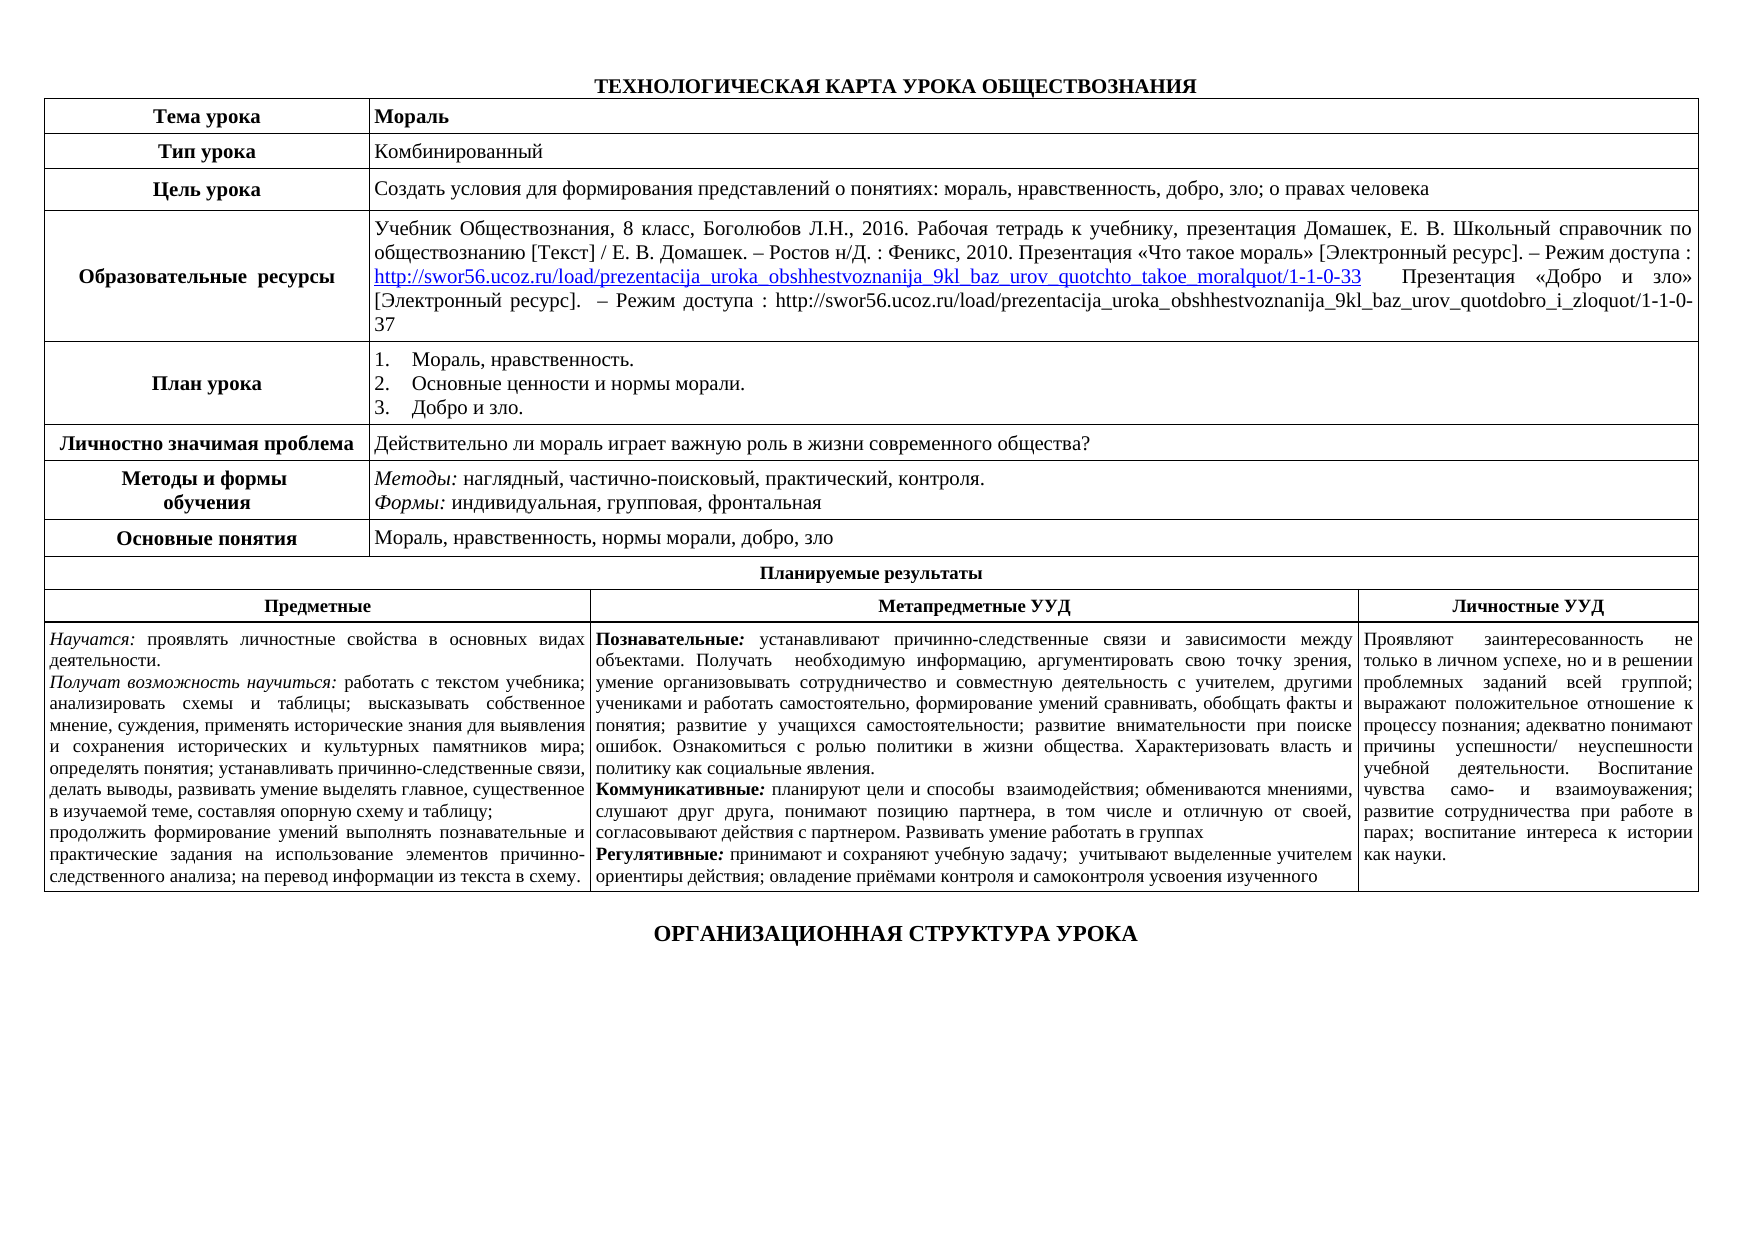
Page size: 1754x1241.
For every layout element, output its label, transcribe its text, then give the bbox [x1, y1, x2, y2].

table_cell Образовательные ресурсы [45, 211, 369, 341]
text ОРГАНИЗАЦИОННАЯ СТРУКТУРА УРОКА [118, 920, 1636, 946]
table_cell методы и формы обучения [45, 461, 369, 519]
table_cell Цель урока [45, 169, 369, 210]
table_cell Комбинированный [370, 134, 1698, 168]
table_cell Научатся: проявлять личностные свойства в основных видах деятельности. Получат возможность научиться: работать с текстом учебника; анализировать схемы и таблицы; высказывать собственное мнение, суждения, применять исторические знания для выявления и сохранения исторических и культурных памятников мира; определять понятия; устанавливать причинно-следственные связи, делать выводы, развивать умение выделять главное, существенное в изучаемой теме, составляя опорную схему и таблицу; продолжить формирование умений выполнять познавательные и практические задания на использование элементов причинно-следственного анализа; на перевод информации из текста в схему. [45, 623, 590, 891]
table_cell Тип урока [45, 134, 369, 168]
table_cell План урока [45, 342, 369, 424]
table_cell Личностно значимая проблема [45, 425, 369, 459]
table_cell Методы: наглядный, частично-поисковый, практический, контроля. Формы: индивидуальная, групповая, фронтальная [370, 461, 1698, 519]
table_cell Мораль, нравственность, нормы морали, добро, зло [370, 520, 1698, 556]
table_cell Проявляют заинтересованность не только в личном успехе, но и в решении проблемных заданий всей группой; выражают положительное отношение к процессу познания; адекватно понимают причины успешности/ неуспешности учебной деятельности. Воспитание чувства само- и взаимоуважения; развитие сотрудничества при работе в парах; воспитание интереса к истории как науки. [1359, 623, 1698, 891]
table_cell Основные понятия [45, 520, 369, 556]
table_cell Создать условия для формирования представлений о понятиях: мораль, нравственность, добро, зло; о правах человека [370, 169, 1698, 210]
table_cell Метапредметные УУД [591, 590, 1358, 621]
table_cell Личностные УУД [1359, 590, 1698, 621]
table_cell Планируемые результаты [45, 557, 1698, 589]
table_cell Учебник Обществознания, 8 класс, Боголюбов Л.Н., 2016. Рабочая тетрадь к учебнику, презентация Домашек, Е. В. Школьный справочник по обществознанию [Текст] / Е. В. Домашек. – Ростов н/Д. : Феникс, 2010. Презентация «Что такое мораль» [Электронный ресурс]. – Режим доступа : http://swor56.ucoz.ru/load/prezentacija_uroka_obshhestvoznanija_9kl_baz_urov_quotchto_takoe_moralquot/1-1-0-33 Презентация «Добро и зло» [Электронный ресурс]. – Режим доступа : http://swor56.ucoz.ru/load/prezentacija_uroka_obshhestvoznanija_9kl_baz_urov_quotdobro_i_zloquot/1-1-0-37 [370, 211, 1698, 341]
table_header Тема урока [45, 99, 369, 133]
table_header Мораль [370, 99, 1698, 133]
table_cell Мораль, нравственность. Основные ценности и нормы морали. Добро и зло. [370, 342, 1698, 424]
table_cell Познавательные: устанавливают причинно-следственные связи и зависимости между объектами. Получать необходимую информацию, аргументировать свою точку зрения, умение организовывать сотрудничество и совместную деятельность с учителем, другими учениками и работать самостоятельно, формирование умений сравнивать, обобщать факты и понятия; развитие у учащихся самостоятельности; развитие внимательности при поиске ошибок. Ознакомиться с ролью политики в жизни общества. Характеризовать власть и политику как социальные явления. Коммуникативные: планируют цели и способы взаимодействия; обмениваются мнениями, слушают друг друга, понимают позицию партнера, в том числе и отличную от своей, согласовывают действия с партнером. Развивать умение работать в группах Регулятивные: принимают и сохраняют учебную задачу; учитывают выделенные учителем ориентиры действия; овладение приёмами контроля и самоконтроля усвоения изученного [591, 623, 1358, 891]
table_cell Действительно ли мораль играет важную роль в жизни современного общества? [370, 425, 1698, 459]
table_cell Предметные [45, 590, 590, 621]
text ТЕХНОЛОГИЧЕСКАЯ КАРТА УРОКА ОБЩЕСТВОЗНАНИЯ [118, 74, 1636, 98]
